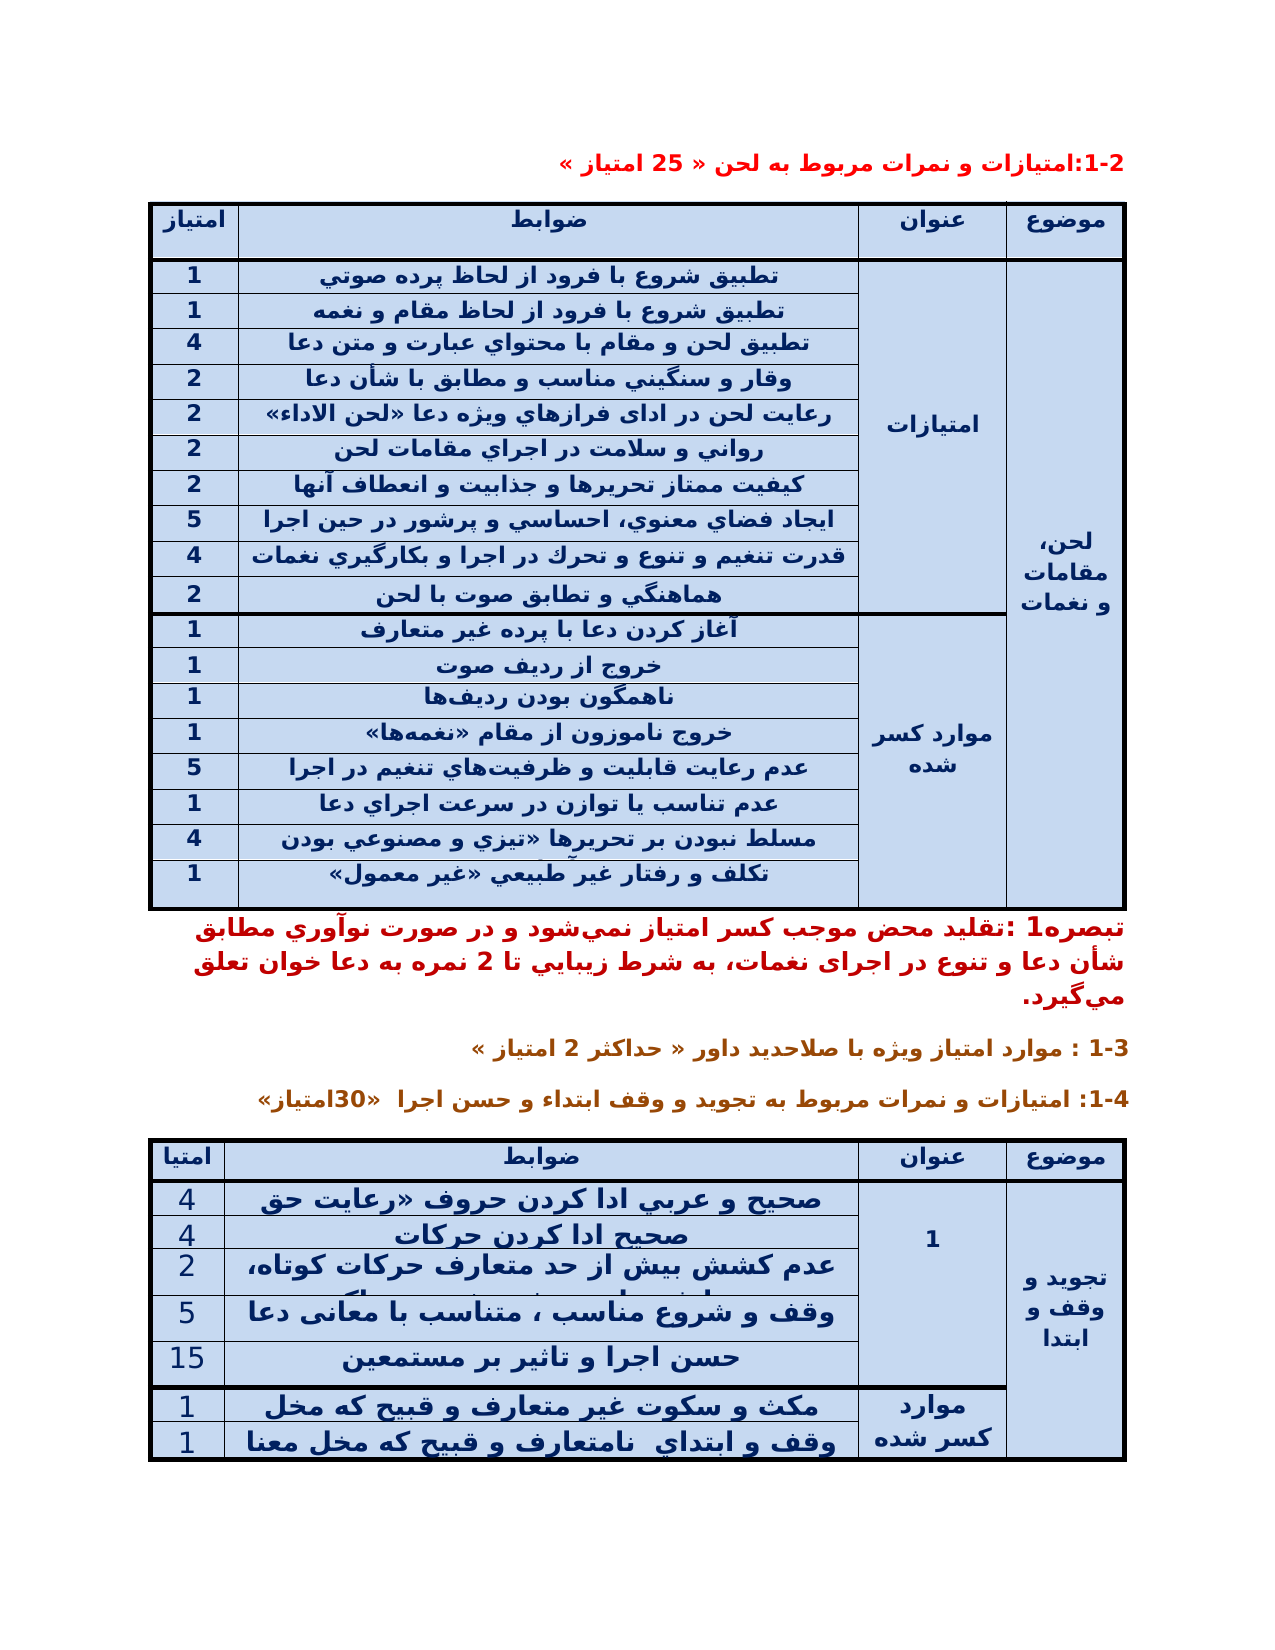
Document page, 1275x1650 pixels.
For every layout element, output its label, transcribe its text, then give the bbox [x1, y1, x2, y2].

table_cell 4 [153, 825, 238, 859]
table_cell وقار و سنگيني مناسب و مطابق با شأن دعا [239, 365, 858, 399]
table_header موضوع [1007, 206, 1122, 257]
table_header ضوابط [239, 206, 858, 257]
table_cell مسلط نبودن بر تحريرها «تيزي و مصنوعي بودن آنها» [239, 825, 858, 859]
table_header موضوع [1007, 1143, 1122, 1179]
table_cell عدم رعايت قابليت و ظرفيت‌هاي تنغيم در اجرا [239, 754, 858, 789]
table_cell لحن، مقامات و نغمات [1007, 262, 1122, 907]
table_cell امتيازات [859, 262, 1006, 612]
table_header امتياز [153, 1143, 224, 1179]
table_cell رواني و سلامت در اجراي مقامات لحن [239, 436, 858, 470]
table_cell 1 [153, 1390, 224, 1421]
table_cell 5 [153, 754, 238, 789]
table_cell 2 [153, 577, 238, 612]
table_cell 4 [153, 1183, 224, 1215]
table_cell 2 [153, 471, 238, 505]
table_cell تطبيق لحن و مقام با محتواي عبارت و متن دعا [239, 329, 858, 364]
text 1-2:امتیازات و نمرات مربوط به لحن « 25 امتیاز » [150, 150, 1125, 177]
table_cell خروج از رديف صوت [239, 648, 858, 682]
table_cell 4 [153, 329, 238, 364]
text تبصره1 :تقليد محض موجب كسر امتياز نمي‌شود و در صورت نوآوري مطابق شأن دعا و تنوع در اجرای نغمات، به شرط زيبايي تا 2 نمره به دعا خوان تعلق مي‌گيرد. [150, 911, 1125, 1010]
table_header عنوان [859, 1143, 1006, 1179]
table_header عنوان [859, 206, 1006, 257]
table_cell 1 [153, 262, 238, 293]
table_cell مكث و سكوت غير متعارف و قبيح كه مخل معنا شود [225, 1390, 858, 1421]
table_cell هماهنگي و تطابق صوت با لحن [239, 577, 858, 612]
text 1-4: امتیازات و نمرات مربوط به تجويد و وقف ابتداء و حسن اجرا «30امتياز» [150, 1087, 1130, 1113]
table_cell 1 [153, 719, 238, 753]
table_cell 2 [153, 1249, 224, 1295]
table_cell موارد کسر شده [859, 1390, 1006, 1457]
table_cell 2 [153, 400, 238, 434]
table_cell 4 [153, 542, 238, 576]
table_cell قدرت تنغيم و تنوع و تحرك در اجرا و بكارگيري نغمات [239, 542, 858, 576]
table_cell 1 [153, 294, 238, 328]
table_cell 1 [153, 790, 238, 824]
table_cell آغاز كردن دعا با پرده غير متعارف [239, 616, 858, 647]
table_cell 1 [153, 684, 238, 718]
table_cell 5 [153, 1296, 224, 1341]
table_cell 1 [153, 616, 238, 647]
table_header ضوابط [225, 1143, 858, 1179]
table_cell موارد کسر شده [859, 616, 1006, 907]
table_cell عدم تناسب يا توازن در سرعت اجراي دعا [239, 790, 858, 824]
table_cell عدم كشش بيش از حد متعارف حركات كوتاه، مدها غنه‌ها، حروف مشدد و ساكن [225, 1249, 858, 1295]
table_cell 2 [153, 436, 238, 470]
table_cell 1 [153, 1422, 224, 1457]
table_cell كيفيت ممتاز تحريرها و جذابيت و انعطاف آنها [239, 471, 858, 505]
table_cell وقف و شروع مناسب ، متناسب با معانی دعا [225, 1296, 858, 1341]
table_header امتياز [153, 206, 238, 257]
table_cell تجويد و وقف و ابتدا [1007, 1183, 1122, 1457]
table_cell خروج ناموزون از مقام «نغمه‌ها» [239, 719, 858, 753]
table_cell 15 [153, 1342, 224, 1385]
table_cell 2 [153, 365, 238, 399]
table_cell 1 [153, 861, 238, 907]
table_cell صحيح و عربي ادا كردن حروف «رعايت حق حروف و مخارج آن» [225, 1183, 858, 1215]
table_cell حسن اجرا و تاثیر بر مستمعین [225, 1342, 858, 1385]
table_cell تطبيق شروع با فرود از لحاظ مقام و نغمه [239, 294, 858, 328]
table_cell 1 [859, 1183, 1006, 1385]
table_cell ناهمگون بودن رديف‌ها [239, 684, 858, 718]
table_cell صحيح ادا كردن حركات [225, 1216, 858, 1248]
table_cell 1 [153, 648, 238, 682]
table_cell ايجاد فضاي معنوي، احساسي و پرشور در حين اجرا [239, 506, 858, 541]
table_cell تكلف و رفتار غير طبيعي «غير معمول» [239, 861, 858, 907]
text 1-3 : موارد امتیاز ویژه با صلاحدید داور « حداکثر 2 امتیاز » [150, 1035, 1130, 1062]
table_cell 5 [153, 506, 238, 541]
table_cell 4 [153, 1216, 224, 1248]
table_cell تطبيق شروع با فرود از لحاظ پرده صوتي [239, 262, 858, 293]
table_cell رعايت لحن در ادای فرازهاي ويژه دعا «لحن الاداء» [239, 400, 858, 434]
table_cell وقف و ابتداي نامتعارف و قبيح كه مخل معنا شود [225, 1422, 858, 1457]
